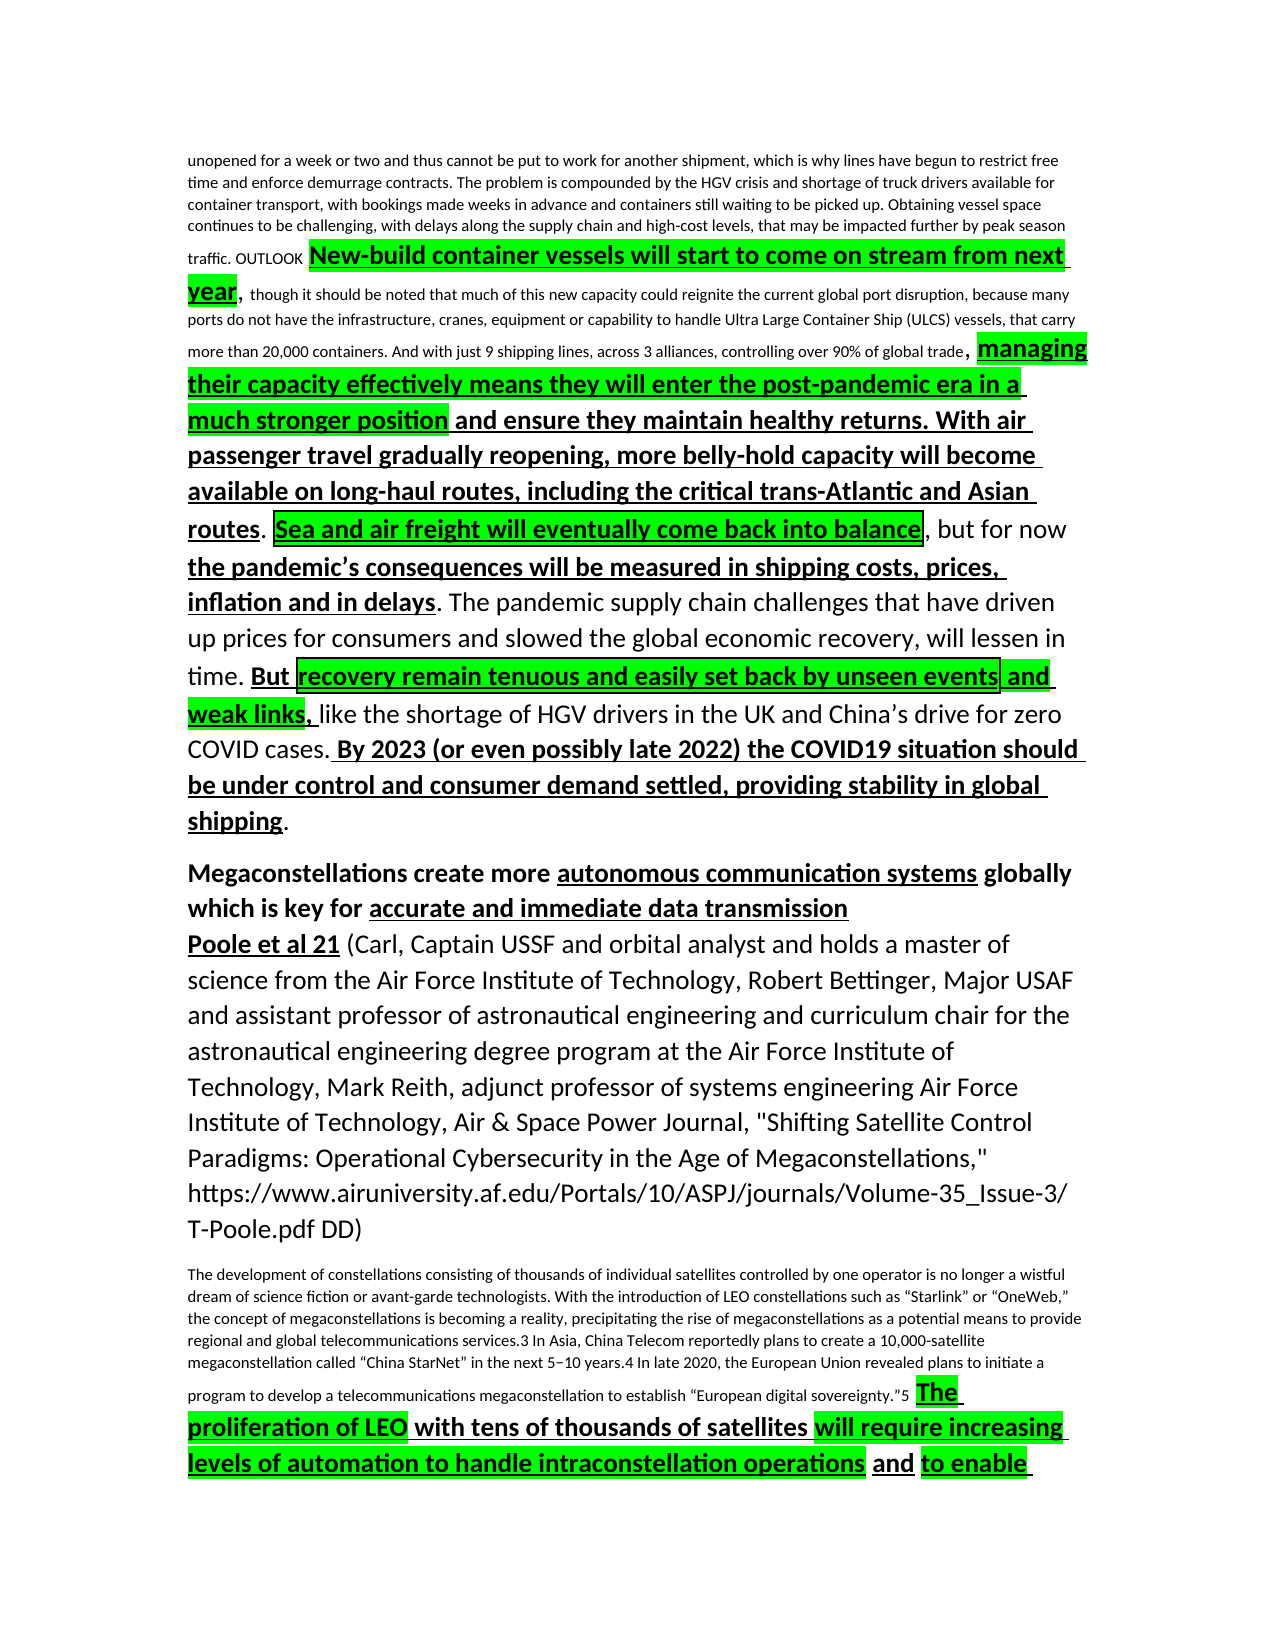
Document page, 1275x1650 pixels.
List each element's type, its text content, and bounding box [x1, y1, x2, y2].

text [187, 150, 1087, 837]
subtitle Megaconstellations create more autonomous communication systems globally which is key for accurate and immediate data transmission [187, 856, 1087, 925]
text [187, 1264, 1087, 1479]
text Poole et al 21 (Carl, Captain USSF and orbital analyst and holds a master of science from the Air Force Institute of Technology, Robert Bettinger, Major USAF and assistant professor of astronautical engineering and curriculum chair for the astronautical engineering degree program at the Air Force Institute of Technology, Mark Reith, adjunct professor of systems engineering Air Force Institute of Technology, Air & Space Power Journal, "Shifting Satellite Control Paradigms: Operational Cybersecurity in the Age of Megaconstellations," https://www.airuniversity.af.edu/Portals/10/ASPJ/journals/Volume-35_Issue-3/T-Poole.pdf DD) [187, 927, 1087, 1245]
